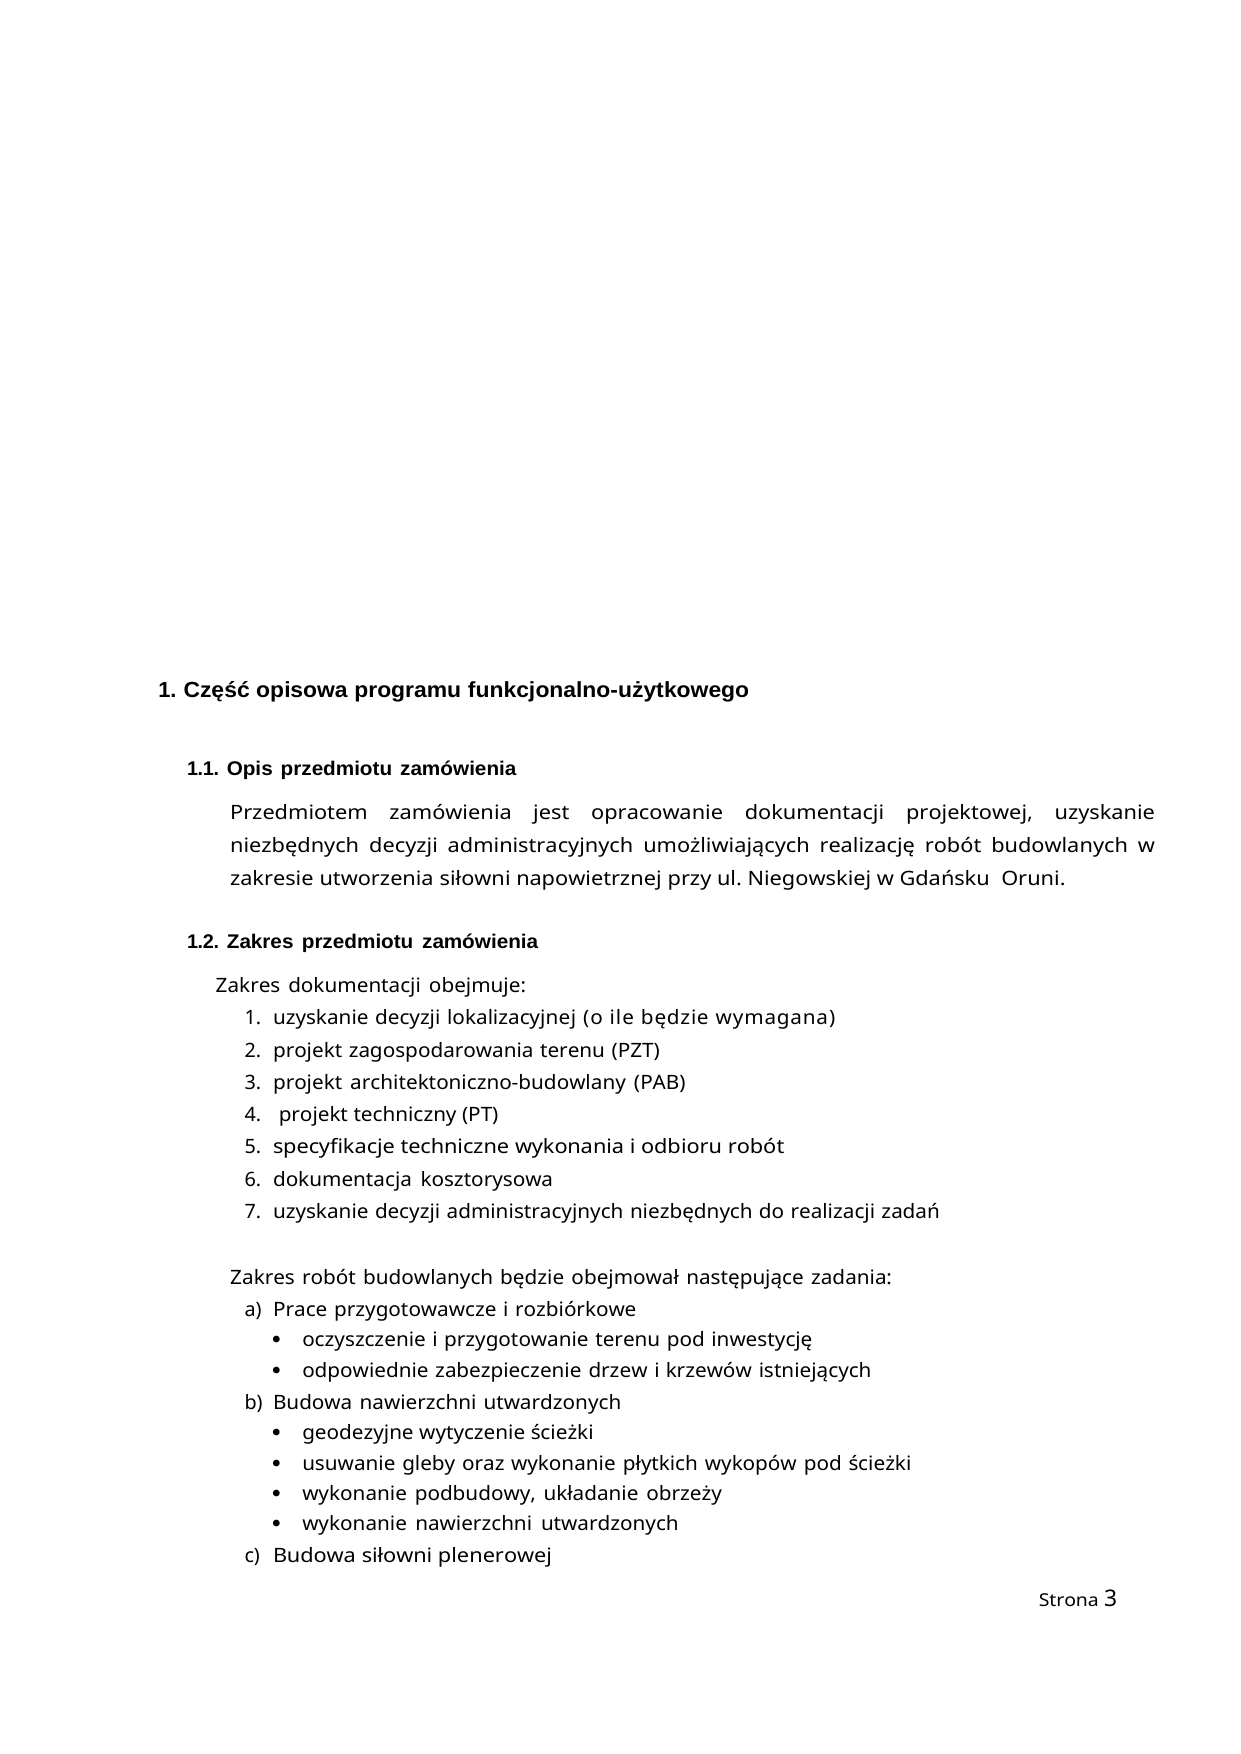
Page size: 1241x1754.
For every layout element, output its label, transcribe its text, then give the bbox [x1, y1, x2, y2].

list Budowa nawierzchni utwardzonych [244, 1388, 1203, 1415]
text Przedmiotem zamówienia jest opracowanie dokumentacji projektowej, uzyskanie niezbędnych decyzji administracyjnych umożliwiających realizację robót budowlanych w zakresie utworzenia siłowni napowietrznej przy ul. Niegowskiej w Gdańsku Oruni. [230, 798, 1156, 892]
list wykonanie podbudowy, układanie obrzeży [273, 1479, 1203, 1506]
text Zakres dokumentacji obejmuje: [215, 972, 1203, 998]
subtitle Opis przedmiotu zamówienia [187, 757, 1203, 779]
list uzyskanie decyzji administracyjnych niezbędnych do realizacji zadań [244, 1197, 1203, 1224]
list projekt zagospodarowania terenu (PZT) [244, 1036, 1203, 1063]
list Budowa siłowni plenerowej [244, 1542, 1203, 1568]
text Zakres robót budowlanych będzie obejmował następujące zadania: [230, 1263, 1203, 1290]
list projekt architektoniczno-budowlany (PAB) [244, 1068, 1203, 1095]
list uzyskanie decyzji lokalizacyjnej (o ile będzie wymagana) [244, 1004, 1203, 1031]
list Prace przygotowawcze i rozbiórkowe [244, 1295, 1203, 1322]
list usuwanie gleby oraz wykonanie płytkich wykopów pod ścieżki [273, 1449, 1203, 1476]
list specyfikacje techniczne wykonania i odbioru robót [244, 1132, 1203, 1159]
list dokumentacja kosztorysowa [244, 1165, 1203, 1192]
list wykonanie nawierzchni utwardzonych [273, 1510, 1203, 1537]
list geodezyjne wytyczenie ścieżki [273, 1418, 1203, 1446]
list odpowiednie zabezpieczenie drzew i krzewów istniejących [273, 1356, 1203, 1383]
list oczyszczenie i przygotowanie terenu pod inwestycję [273, 1326, 1203, 1353]
subtitle Zakres przedmiotu zamówienia [187, 929, 1203, 952]
subtitle Część opisowa programu funkcjonalno-użytkowego [158, 677, 1203, 702]
list projekt techniczny (PT) [244, 1100, 1203, 1127]
